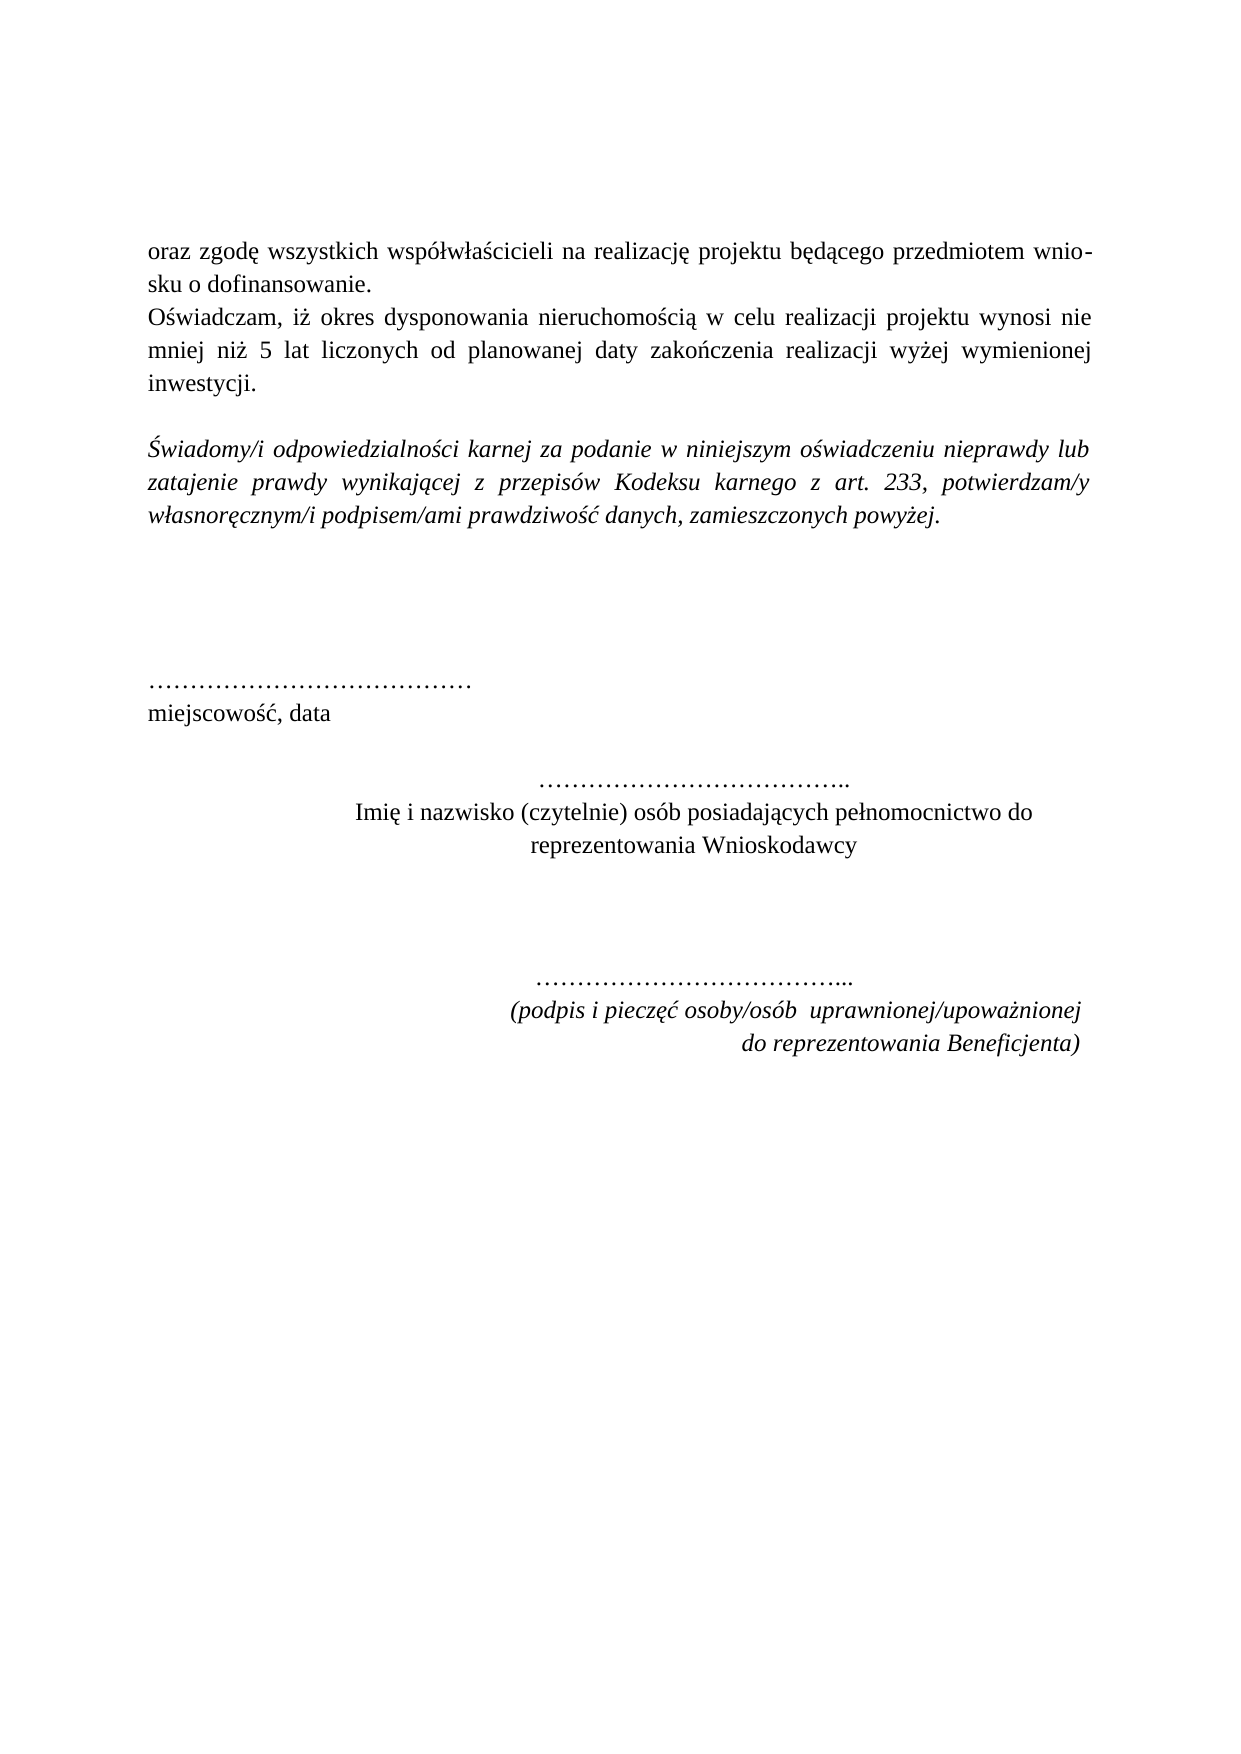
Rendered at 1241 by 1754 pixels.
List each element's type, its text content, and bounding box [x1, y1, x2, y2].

text Imię i nazwisko (czytelnie) osób posiadających pełnomocnictwo do reprezentowania Wnioskodawcy [295, 797, 1093, 859]
text (podpis i pieczęć osoby/osób uprawnionej/upoważnionej [148, 995, 1093, 1024]
text ………………………………... [295, 929, 1093, 991]
text oraz zgodę wszystkich współwłaścicieli na realizację projektu będącego przedmiotem wniosku o dofinansowanie. [148, 236, 1093, 298]
text ……………………………….. [295, 764, 1093, 793]
text Świadomy/i odpowiedzialności karnej za podanie w niniejszym oświadczeniu nieprawdy lub zatajenie prawdy wynikającej z przepisów Kodeksu karnego z art. 233, potwierdzam/y własnoręcznym/i podpisem/ami prawdziwość danych, zamieszczonych powyżej. [148, 434, 1093, 529]
text miejscowość, data [148, 698, 1093, 727]
text ………………………………… [148, 665, 1093, 694]
text Oświadczam, iż okres dysponowania nieruchomością w celu realizacji projektu wynosi nie mniej niż 5 lat liczonych od planowanej daty zakończenia realizacji wyżej wymienionej inwestycji. [148, 302, 1093, 397]
text do reprezentowania Beneficjenta) [148, 1028, 1093, 1057]
